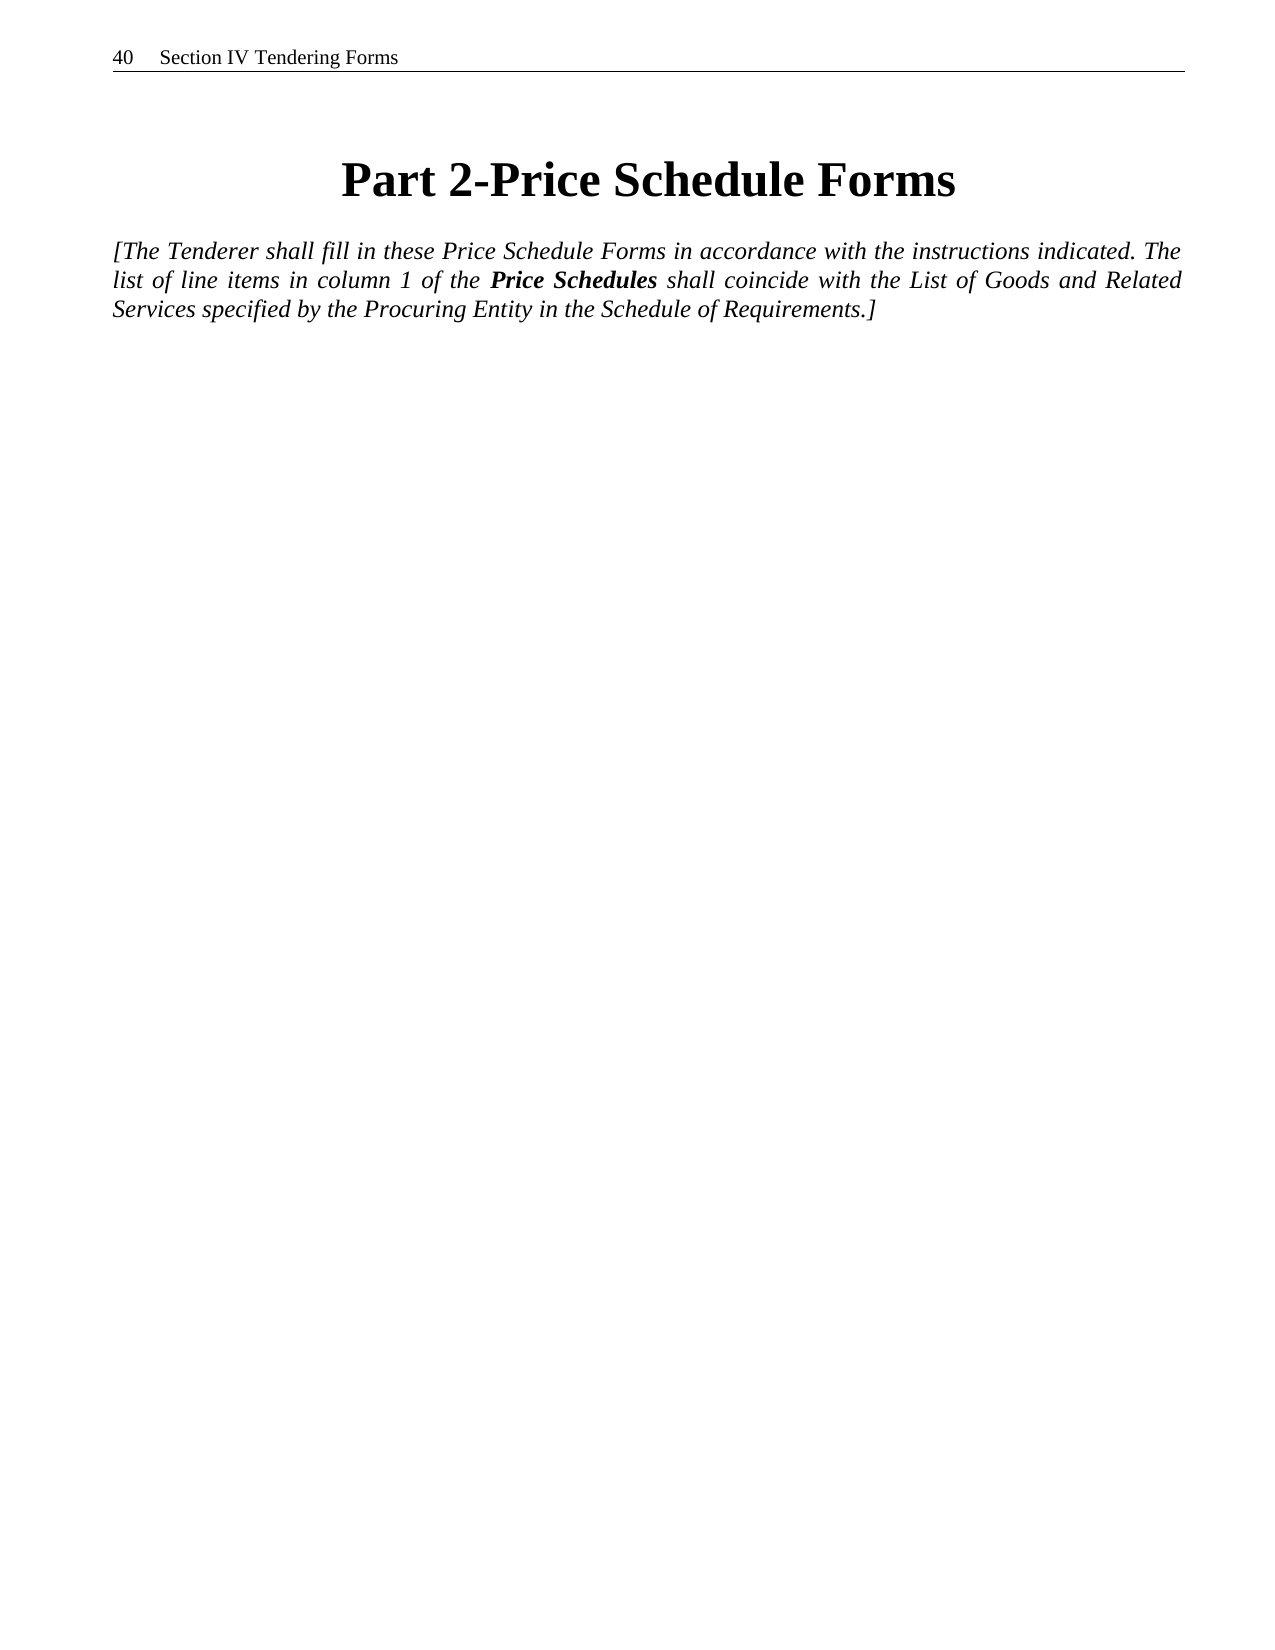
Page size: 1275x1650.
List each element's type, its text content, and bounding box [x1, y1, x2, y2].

text [The Tenderer shall fill in these Price Schedule Forms in accordance with the instructions indicated. The list of line items in column 1 of the Price Schedules shall coincide with the List of Goods and Related Services specified by the Procuring Entity in the Schedule of Requirements.] [112, 236, 1185, 322]
title Part 2-Price Schedule Forms [112, 150, 1185, 207]
